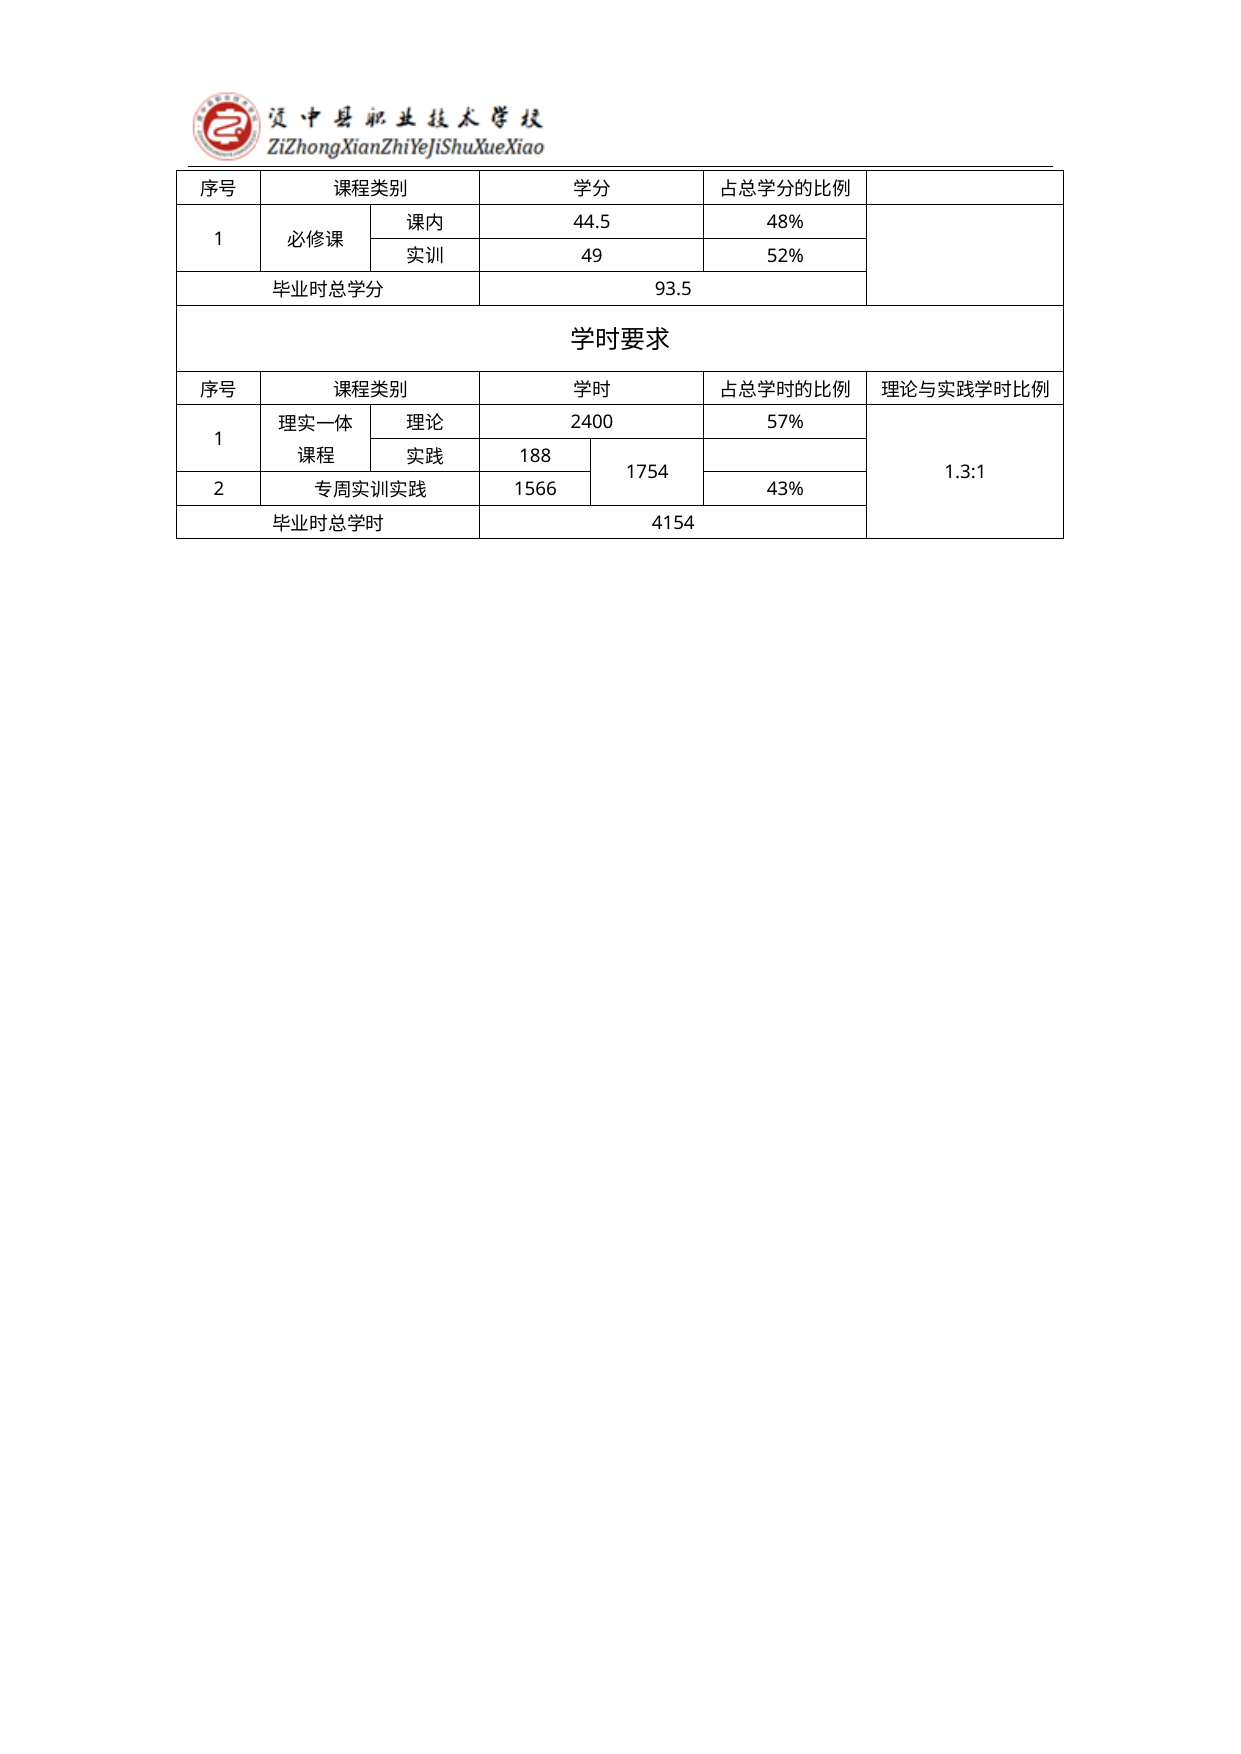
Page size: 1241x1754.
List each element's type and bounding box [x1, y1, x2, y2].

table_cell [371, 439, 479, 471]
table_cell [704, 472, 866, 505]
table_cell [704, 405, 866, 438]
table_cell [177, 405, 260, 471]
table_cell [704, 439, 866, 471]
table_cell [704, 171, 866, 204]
picture [187, 88, 550, 164]
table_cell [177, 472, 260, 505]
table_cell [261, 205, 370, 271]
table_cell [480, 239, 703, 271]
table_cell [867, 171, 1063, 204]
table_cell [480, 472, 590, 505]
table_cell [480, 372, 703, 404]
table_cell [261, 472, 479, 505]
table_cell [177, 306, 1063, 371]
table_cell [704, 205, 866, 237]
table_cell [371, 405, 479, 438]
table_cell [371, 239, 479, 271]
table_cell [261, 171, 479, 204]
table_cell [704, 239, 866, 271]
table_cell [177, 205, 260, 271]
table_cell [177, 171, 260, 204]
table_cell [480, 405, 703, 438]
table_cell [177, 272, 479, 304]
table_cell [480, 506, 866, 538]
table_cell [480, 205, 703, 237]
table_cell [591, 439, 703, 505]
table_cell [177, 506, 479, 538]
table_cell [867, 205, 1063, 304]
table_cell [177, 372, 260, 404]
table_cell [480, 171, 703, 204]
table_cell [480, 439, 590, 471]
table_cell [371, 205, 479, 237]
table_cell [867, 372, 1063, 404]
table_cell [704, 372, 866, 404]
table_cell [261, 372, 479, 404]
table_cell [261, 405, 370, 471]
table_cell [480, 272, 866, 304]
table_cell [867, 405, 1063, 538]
